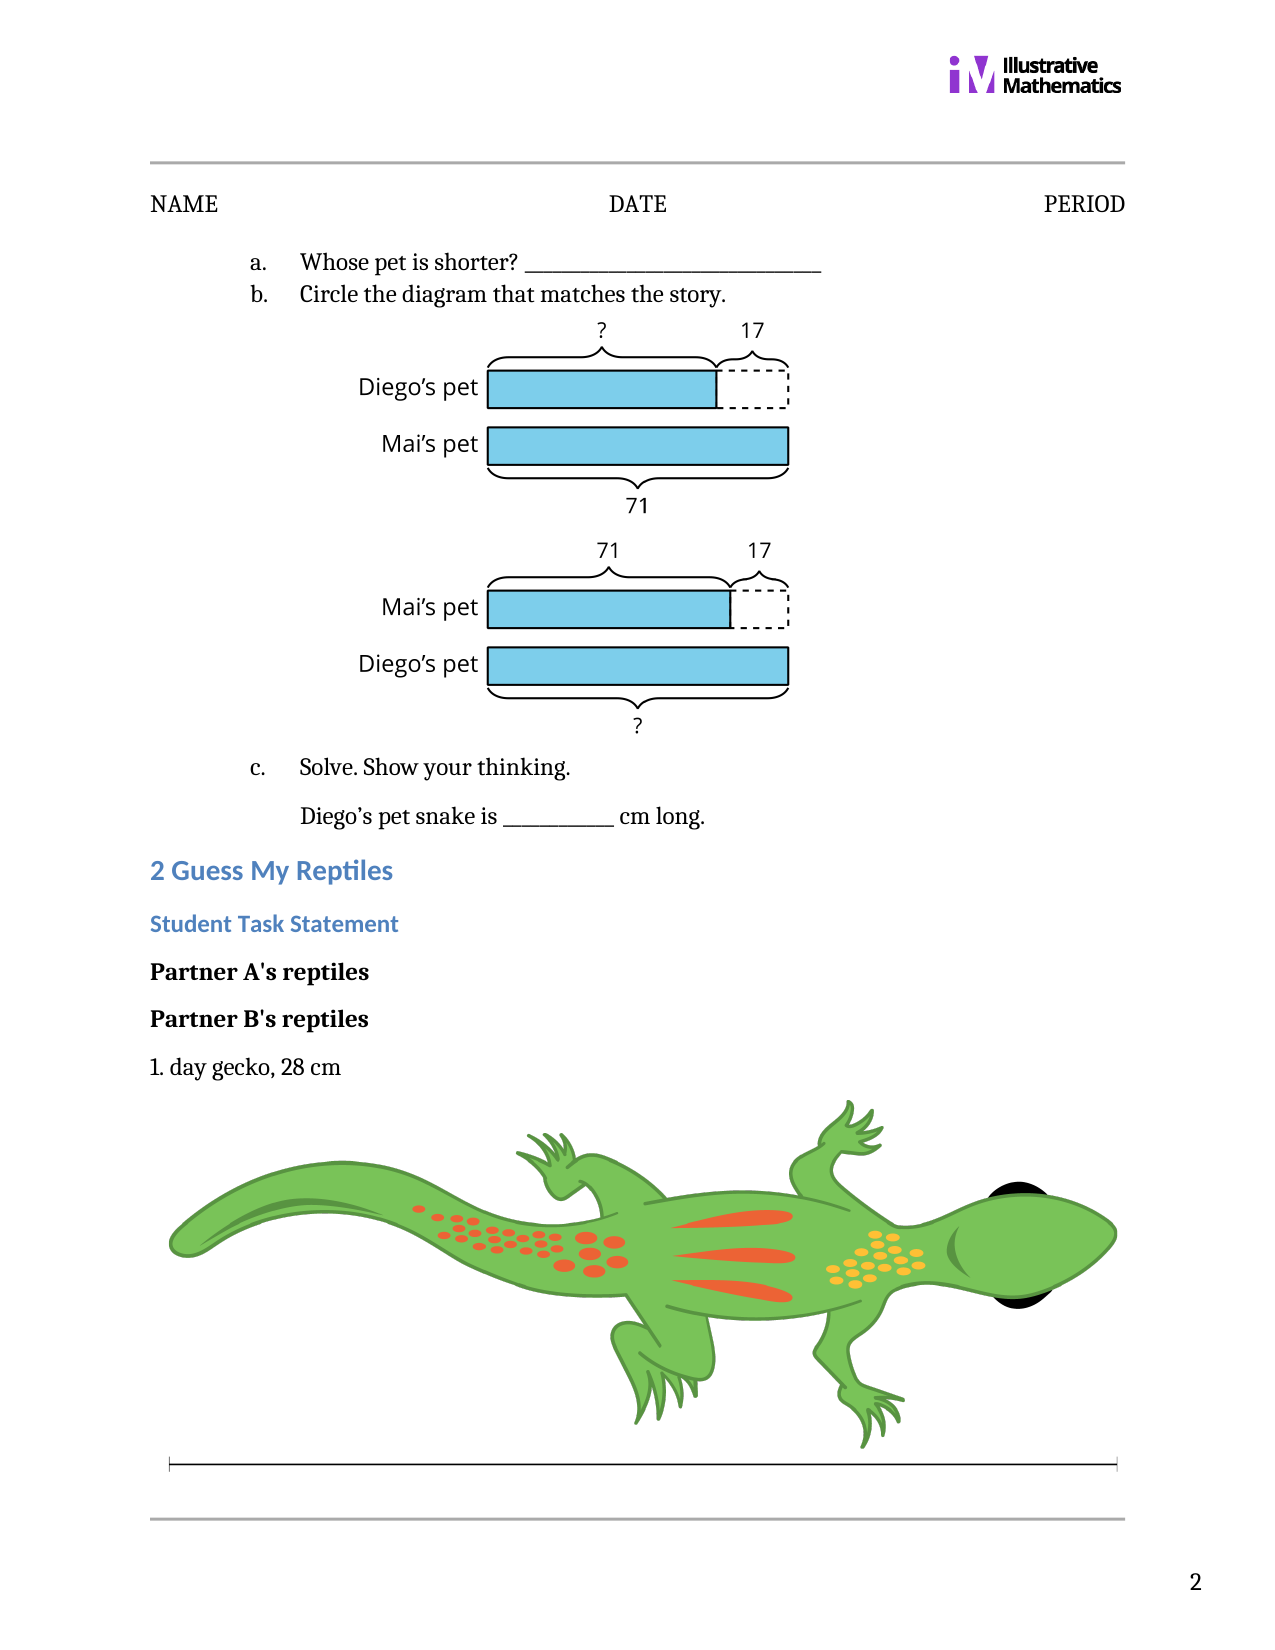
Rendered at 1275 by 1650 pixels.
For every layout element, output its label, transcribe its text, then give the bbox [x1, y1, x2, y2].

list Whose pet is shorter? ________________________________ [250, 247, 1125, 276]
text 1. day gecko, 28 cm [150, 1052, 1125, 1081]
text Partner B's reptiles [150, 1005, 1125, 1034]
picture [949, 55, 1121, 93]
picture [318, 312, 807, 523]
subtitle Student Task Statement [150, 908, 1125, 939]
list Circle the diagram that matches the story. [250, 280, 1125, 309]
text Partner A's reptiles [150, 957, 1125, 986]
list Solve. Show your thinking. [250, 752, 1125, 781]
picture [318, 532, 807, 743]
subtitle 2 Guess My Reptiles [150, 852, 1125, 887]
picture [168, 1100, 1118, 1472]
list Diego’s pet snake is ____________ cm long. [250, 802, 1125, 831]
